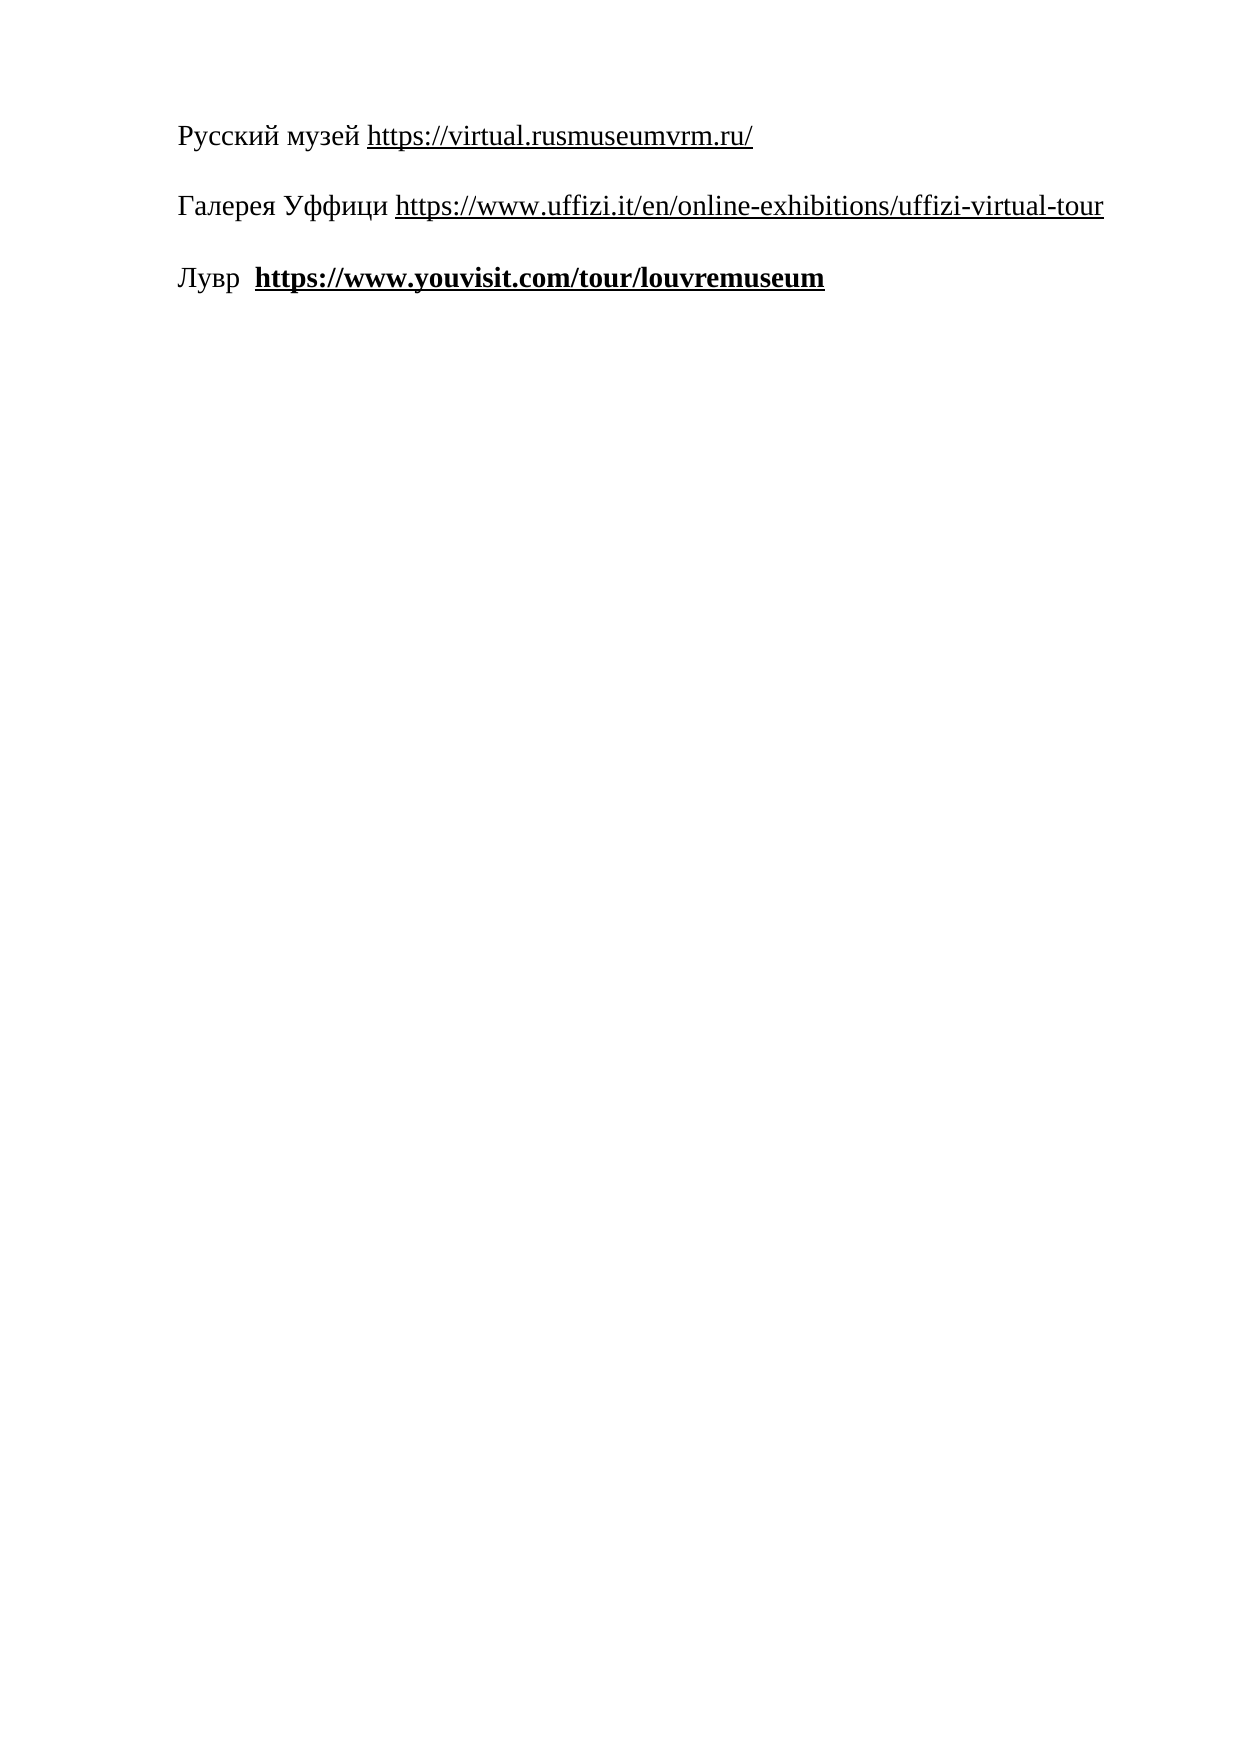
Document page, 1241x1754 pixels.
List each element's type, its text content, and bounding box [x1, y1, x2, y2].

text Русский музей https://virtual.rusmuseumvrm.ru/ Галерея Уффици https://www.uffizi.it/en/online-exhibitions/uffizi-virtual-tour Лувр https://www.youvisit.com/tour/louvremuseum [177, 118, 1152, 294]
